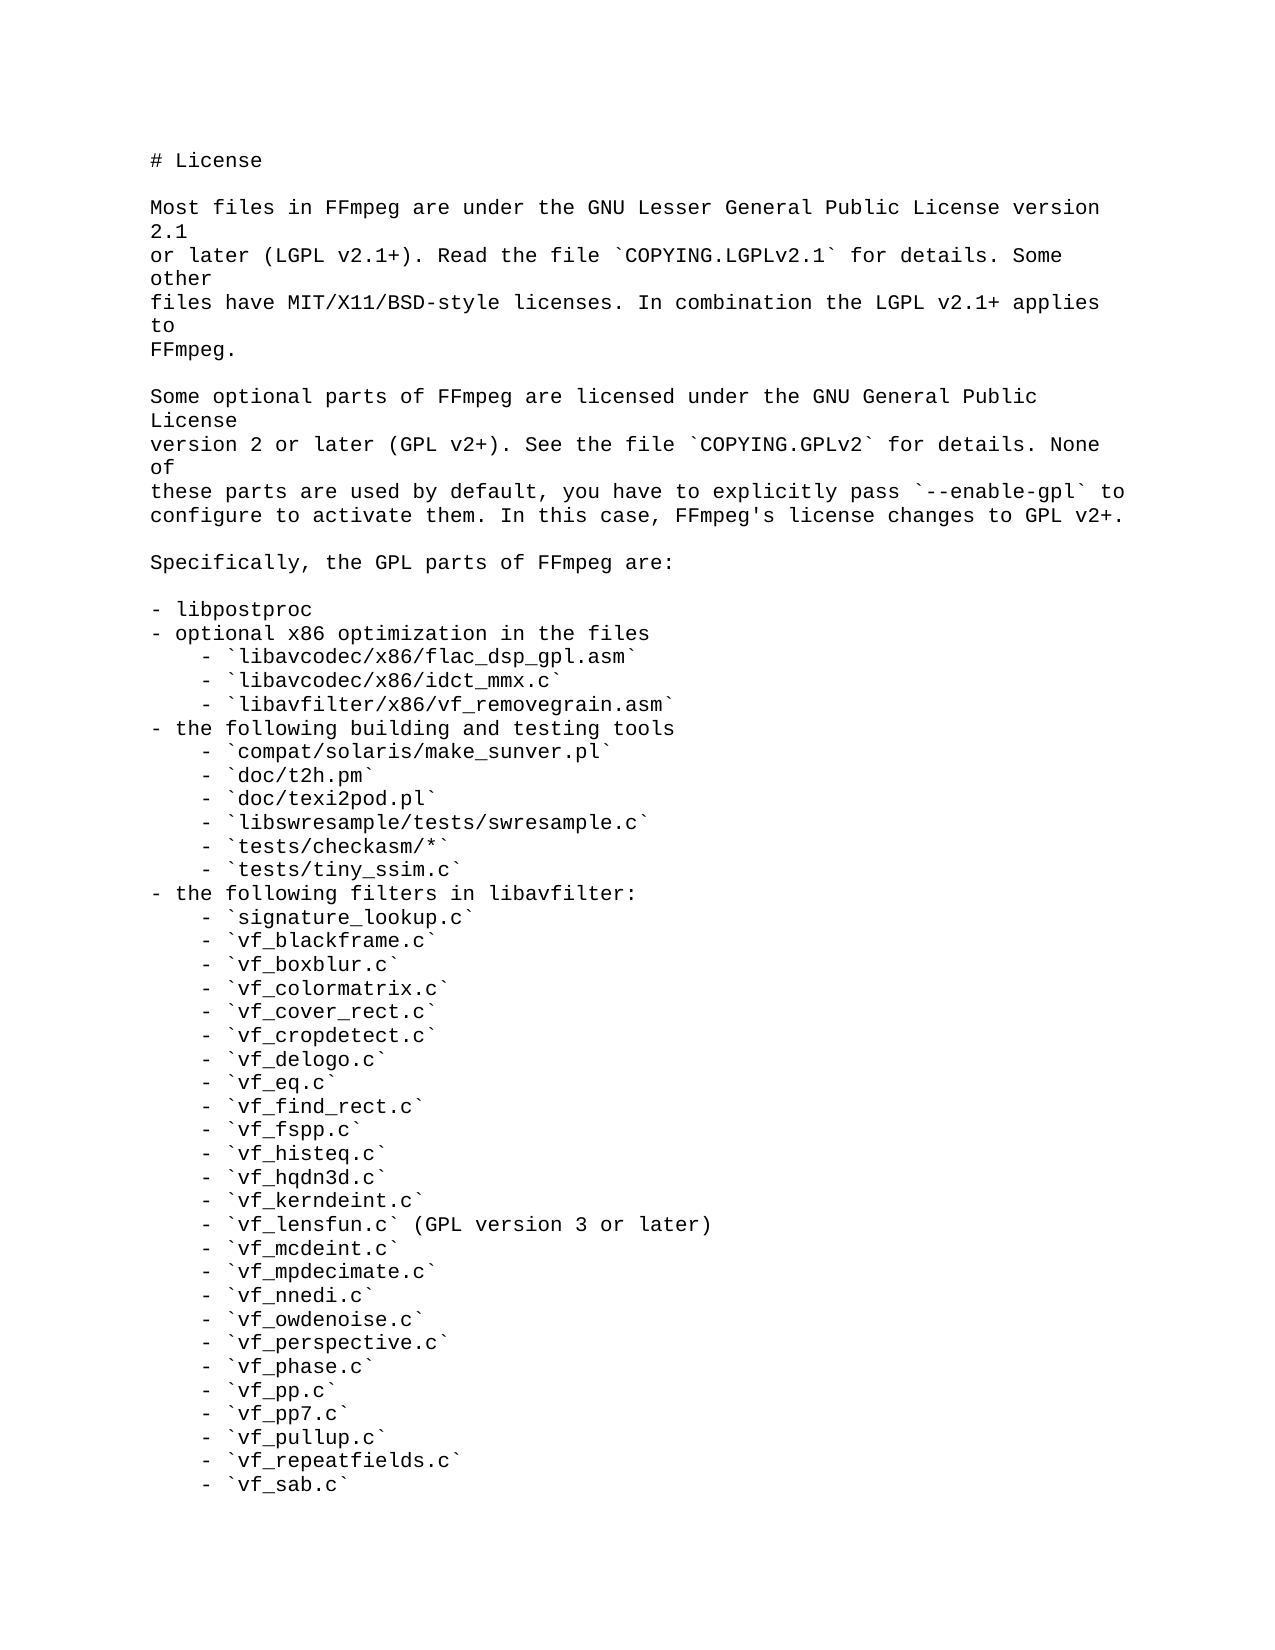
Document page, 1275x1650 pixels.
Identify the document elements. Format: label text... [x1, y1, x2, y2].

text or later (LGPL v2.1+). Read the file `COPYING.LGPLv2.1` for details. Some other [150, 244, 1125, 292]
text - `vf_fspp.c` [150, 1119, 1125, 1143]
text - `vf_cover_rect.c` [150, 1001, 1125, 1025]
text version 2 or later (GPL v2+). See the file `COPYING.GPLv2` for details. None of [150, 434, 1125, 481]
text configure to activate them. In this case, FFmpeg's license changes to GPL v2+. [150, 505, 1125, 528]
text - `vf_pullup.c` [150, 1427, 1125, 1451]
text - the following filters in libavfilter: [150, 883, 1125, 907]
text Specifically, the GPL parts of FFmpeg are: [150, 552, 1125, 576]
text - `vf_find_rect.c` [150, 1096, 1125, 1119]
text files have MIT/X11/BSD-style licenses. In combination the LGPL v2.1+ applies to [150, 292, 1125, 339]
text - `vf_perspective.c` [150, 1332, 1125, 1356]
text Some optional parts of FFmpeg are licensed under the GNU General Public License [150, 386, 1125, 434]
text # License [150, 150, 1125, 174]
text - `vf_lensfun.c` (GPL version 3 or later) [150, 1214, 1125, 1238]
text - `vf_eq.c` [150, 1072, 1125, 1096]
text - `vf_blackframe.c` [150, 930, 1125, 954]
text - `vf_mcdeint.c` [150, 1238, 1125, 1261]
text - `tests/checkasm/*` [150, 836, 1125, 859]
text - `libavcodec/x86/idct_mmx.c` [150, 670, 1125, 694]
text - `vf_histeq.c` [150, 1143, 1125, 1167]
text - `vf_owdenoise.c` [150, 1309, 1125, 1332]
text - `tests/tiny_ssim.c` [150, 859, 1125, 883]
text - `vf_sab.c` [150, 1474, 1125, 1498]
text - `vf_cropdetect.c` [150, 1025, 1125, 1048]
text - `libswresample/tests/swresample.c` [150, 812, 1125, 836]
text - `compat/solaris/make_sunver.pl` [150, 741, 1125, 765]
text - optional x86 optimization in the files [150, 623, 1125, 647]
text - `vf_delogo.c` [150, 1048, 1125, 1072]
text - `vf_colormatrix.c` [150, 978, 1125, 1001]
text - `vf_pp.c` [150, 1379, 1125, 1403]
text - `vf_phase.c` [150, 1356, 1125, 1379]
text - the following building and testing tools [150, 717, 1125, 741]
text - `vf_repeatfields.c` [150, 1451, 1125, 1474]
text - `libavfilter/x86/vf_removegrain.asm` [150, 694, 1125, 717]
text - `vf_nnedi.c` [150, 1285, 1125, 1309]
text - `vf_hqdn3d.c` [150, 1167, 1125, 1190]
text - `libavcodec/x86/flac_dsp_gpl.asm` [150, 647, 1125, 670]
text FFmpeg. [150, 339, 1125, 363]
text - `vf_boxblur.c` [150, 954, 1125, 978]
text - `signature_lookup.c` [150, 907, 1125, 930]
text - `vf_pp7.c` [150, 1403, 1125, 1427]
text these parts are used by default, you have to explicitly pass `--enable-gpl` to [150, 481, 1125, 505]
text - libpostproc [150, 599, 1125, 623]
text - `vf_mpdecimate.c` [150, 1261, 1125, 1285]
text Most files in FFmpeg are under the GNU Lesser General Public License version 2.1 [150, 197, 1125, 244]
text - `vf_kerndeint.c` [150, 1190, 1125, 1214]
text - `doc/texi2pod.pl` [150, 788, 1125, 812]
text - `doc/t2h.pm` [150, 765, 1125, 788]
